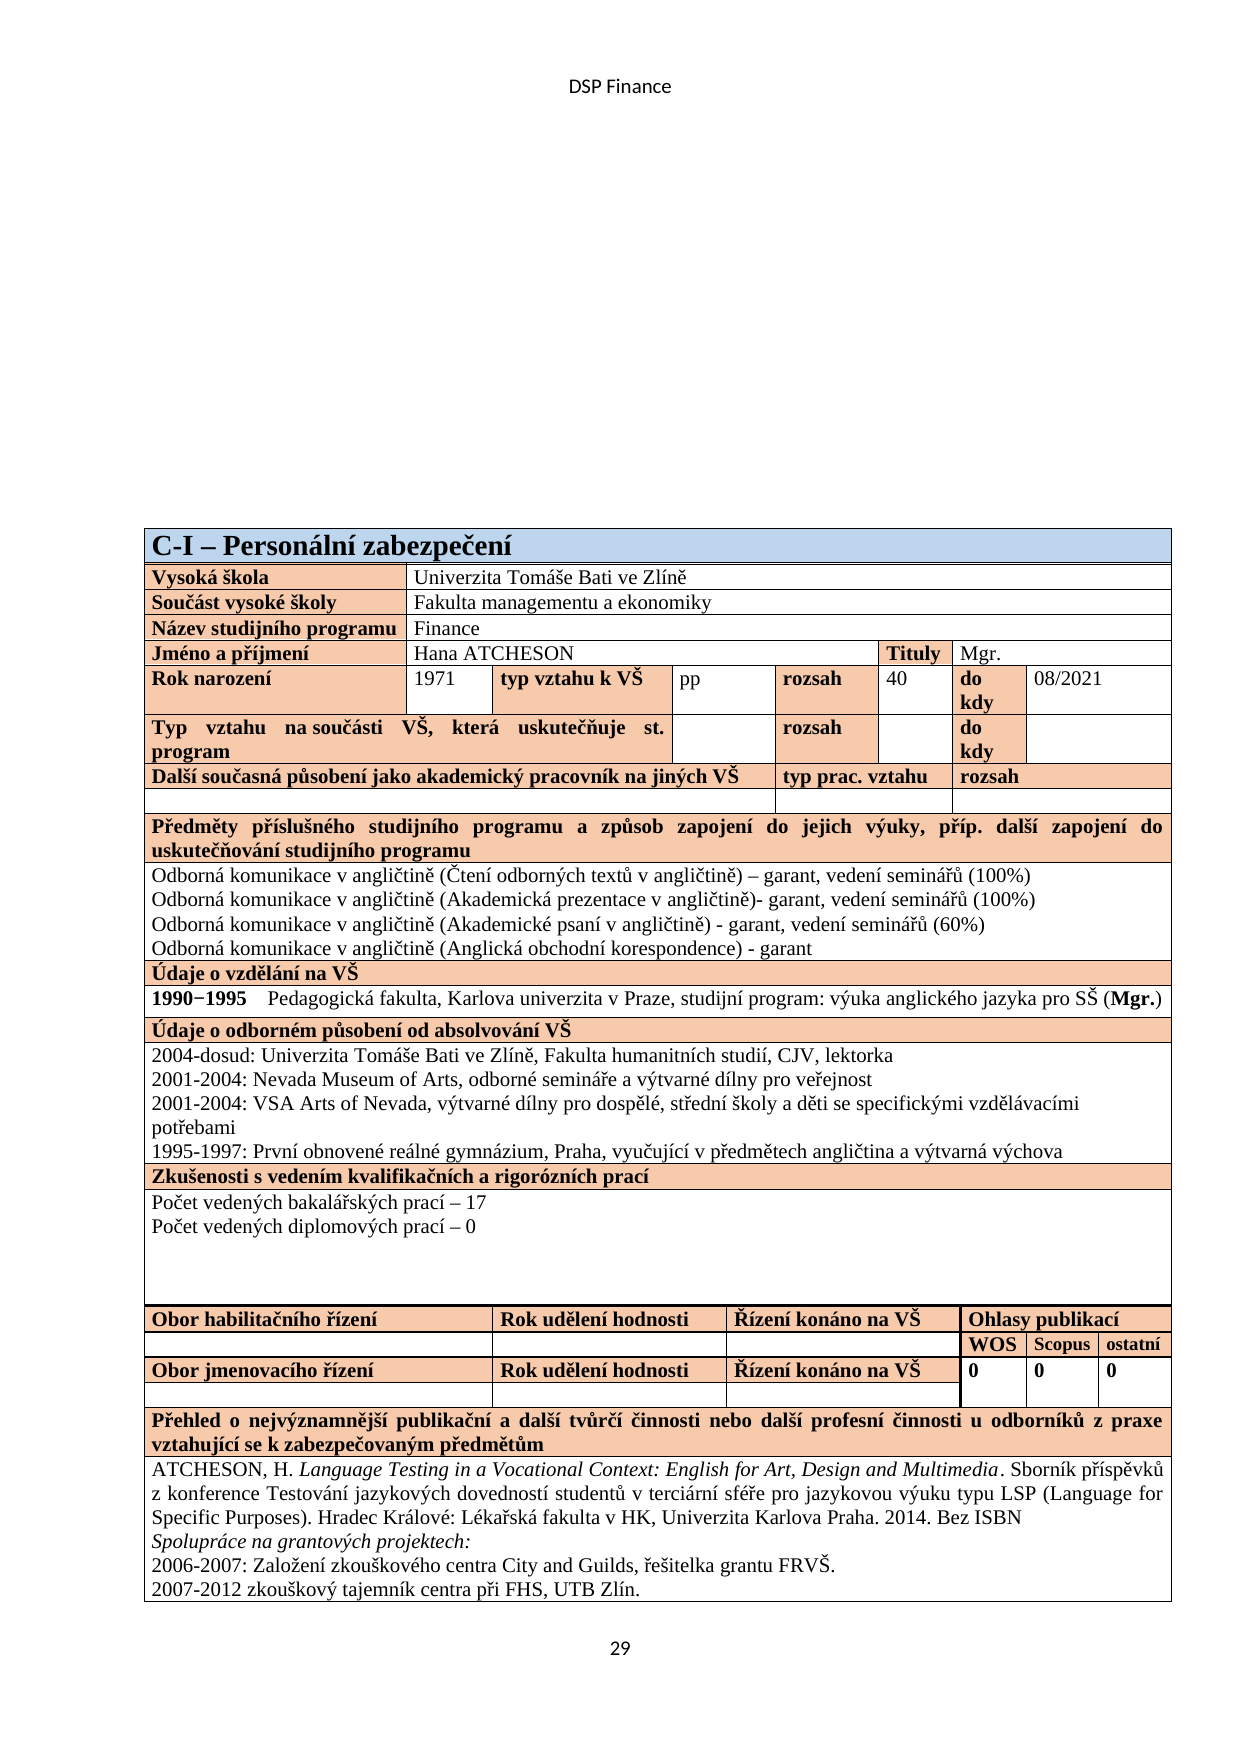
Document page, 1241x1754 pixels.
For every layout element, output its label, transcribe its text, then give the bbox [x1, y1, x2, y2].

table_cell typ prac. vztahu [776, 764, 952, 788]
table_cell Tituly [879, 641, 952, 664]
table_cell [1027, 715, 1171, 763]
table_cell Scopus [1027, 1333, 1098, 1356]
table_cell 2004-dosud: Univerzita Tomáše Bati ve Zlíně, Fakulta humanitních studií, CJV, lektorka 2001-2004: Nevada Museum of Arts, odborné semináře a výtvarné dílny pro veřejnost 2001-2004: VSA Arts of Nevada, výtvarné dílny pro dospělé, střední školy a děti se specifickými vzdělávacími potřebami 1995-1997: První obnovené reálné gymnázium, Praha, vyučující v předmětech angličtina a výtvarná výchova [145, 1043, 1171, 1163]
table_cell Řízení konáno na VŠ [727, 1358, 959, 1382]
table_cell Fakulta managementu a ekonomiky [407, 590, 1171, 614]
table_cell 1971 [407, 666, 492, 714]
table_cell rozsah [776, 666, 878, 714]
table_cell Univerzita Tomáše Bati ve Zlíně [407, 565, 1171, 589]
table_cell Zkušenosti s vedením kvalifikačních a rigorózních prací [145, 1164, 1171, 1189]
table_cell pp [673, 666, 775, 714]
table_cell Typ vztahu na součásti VŠ, která uskutečňuje st. program [145, 715, 672, 763]
table_cell Rok narození [145, 666, 406, 714]
table_cell [145, 1333, 492, 1356]
table_cell Počet vedených bakalářských prací – 17 Počet vedených diplomových prací – 0 [145, 1190, 1171, 1304]
table_cell rozsah [776, 715, 878, 763]
table_cell do kdy [953, 666, 1026, 714]
table_cell 0 [1099, 1358, 1171, 1407]
table_cell [493, 1333, 726, 1356]
table_cell Jméno a příjmení [145, 641, 406, 664]
table_cell Rok udělení hodnosti [493, 1307, 726, 1331]
table_cell 0 [962, 1358, 1026, 1407]
table_cell Předměty příslušného studijního programu a způsob zapojení do jejich výuky, příp. další zapojení do uskutečňování studijního programu [145, 814, 1171, 862]
table_cell [493, 1383, 726, 1407]
table_cell [145, 789, 775, 813]
table_cell Přehled o nejvýznamnější publikační a další tvůrčí činnosti nebo další profesní činnosti u odborníků z praxe vztahující se k zabezpečovaným předmětům [145, 1408, 1171, 1456]
table_cell Hana ATCHESON [407, 641, 878, 664]
table_cell Údaje o vzdělání na VŠ [145, 961, 1171, 985]
table_cell 40 [879, 666, 952, 714]
table_cell rozsah [953, 764, 1171, 788]
table_cell WOS [962, 1333, 1026, 1356]
table_cell [953, 789, 1171, 813]
table_cell [727, 1383, 959, 1407]
table_cell Další současná působení jako akademický pracovník na jiných VŠ [145, 764, 775, 788]
table_cell [776, 789, 952, 813]
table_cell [145, 1457, 1171, 1601]
table_cell Obor jmenovacího řízení [145, 1358, 492, 1382]
table_cell Mgr. [953, 641, 1171, 664]
table_header C-I – Personální zabezpečení [145, 529, 1171, 562]
table_cell Rok udělení hodnosti [493, 1358, 726, 1382]
table_cell Finance [407, 615, 1171, 639]
table_cell 08/2021 [1027, 666, 1171, 714]
table_cell [145, 1383, 492, 1407]
table_cell [673, 715, 775, 763]
table_cell do kdy [953, 715, 1026, 763]
table_cell ostatní [1099, 1333, 1171, 1356]
table_cell 1990−1995 Pedagogická fakulta, Karlova univerzita v Praze, studijní program: výuka anglického jazyka pro SŠ (Mgr.) [145, 986, 1171, 1017]
table_cell Součást vysoké školy [145, 590, 406, 614]
table_cell Údaje o odborném působení od absolvování VŠ [145, 1018, 1171, 1042]
table_cell [879, 715, 952, 763]
table_cell Odborná komunikace v angličtině (Čtení odborných textů v angličtině) – garant, vedení seminářů (100%) Odborná komunikace v angličtině (Akademická prezentace v angličtině)- garant, vedení seminářů (100%) Odborná komunikace v angličtině (Akademické psaní v angličtině) - garant, vedení seminářů (60%) Odborná komunikace v angličtině (Anglická obchodní korespondence) - garant [145, 863, 1171, 959]
table_cell Vysoká škola [145, 565, 406, 589]
table_cell 0 [1027, 1358, 1098, 1407]
table_cell Obor habilitačního řízení [145, 1307, 492, 1331]
table_cell typ vztahu k VŠ [493, 666, 672, 714]
table_cell Ohlasy publikací [962, 1307, 1171, 1331]
table_cell [727, 1333, 959, 1356]
table_cell Název studijního programu [145, 615, 406, 639]
table_cell Řízení konáno na VŠ [727, 1307, 959, 1331]
